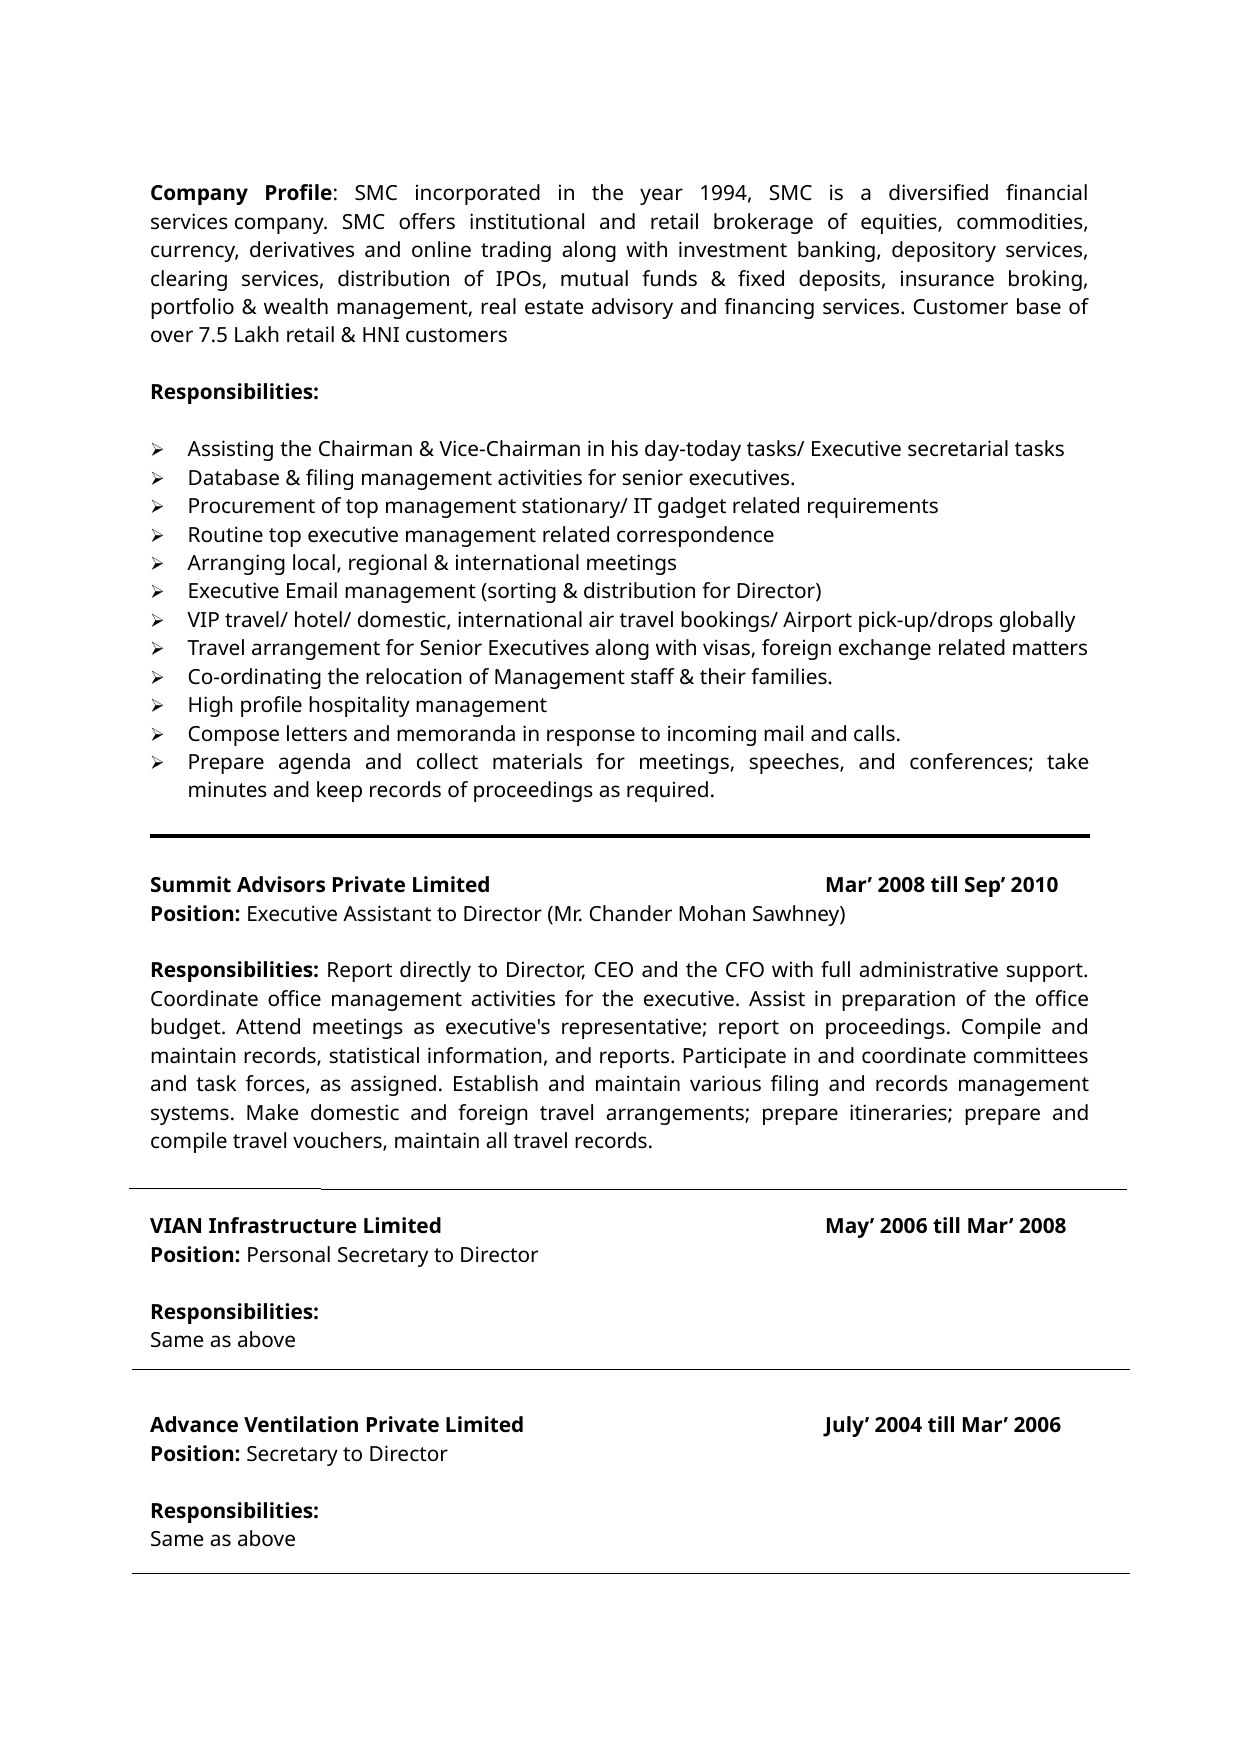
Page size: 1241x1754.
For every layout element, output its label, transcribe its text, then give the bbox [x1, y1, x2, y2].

list Executive Email management (sorting & distribution for Director) [150, 577, 1090, 605]
list Routine top executive management related correspondence [150, 520, 1090, 548]
text Position: Personal Secretary to Director [150, 1240, 1090, 1268]
text Advance Ventilation Private Limited July’ 2004 till Mar’ 2006 [150, 1411, 1090, 1439]
text Position: Secretary to Director [150, 1439, 1090, 1467]
list Arranging local, regional & international meetings [150, 548, 1090, 577]
list Co-ordinating the relocation of Management staff & their families. [150, 662, 1090, 690]
text Position: Executive Assistant to Director (Mr. Chander Mohan Sawhney) [150, 899, 1090, 927]
text Same as above [150, 1325, 1090, 1354]
text Same as above [150, 1524, 1090, 1553]
list Prepare agenda and collect materials for meetings, speeches, and conferences; take minutes and keep records of proceedings as required. [150, 747, 1090, 804]
list Compose letters and memoranda in response to incoming mail and calls. [150, 719, 1090, 747]
list Procurement of top management stationary/ IT gadget related requirements [150, 491, 1090, 520]
text Responsibilities: Report directly to Director, CEO and the CFO with full administrative support. Coordinate office management activities for the executive. Assist in preparation of the office budget. Attend meetings as executive's representative; report on proceedings. Compile and maintain records, statistical information, and reports. Participate in and coordinate committees and task forces, as assigned. Establish and maintain various filing and records management systems. Make domestic and foreign travel arrangements; prepare itineraries; prepare and compile travel vouchers, maintain all travel records. [150, 956, 1090, 1155]
list VIP travel/ hotel/ domestic, international air travel bookings/ Airport pick-up/drops globally [150, 605, 1090, 633]
text Responsibilities: [150, 1297, 1090, 1325]
list Travel arrangement for Senior Executives along with visas, foreign exchange related matters [150, 633, 1090, 662]
list High profile hospitality management [150, 690, 1090, 719]
text Company Profile: SMC incorporated in the year 1994, SMC is a diversified financial services company. SMC offers institutional and retail brokerage of equities, commodities, currency, derivatives and online trading along with investment banking, depository services, clearing services, distribution of IPOs, mutual funds & fixed deposits, insurance broking, portfolio & wealth management, real estate advisory and financing services. Customer base of over 7.5 Lakh retail & HNI customers [150, 178, 1090, 349]
text Responsibilities: [150, 377, 1090, 406]
text Summit Advisors Private Limited Mar’ 2008 till Sep’ 2010 [150, 870, 1090, 899]
text VIAN Infrastructure Limited May’ 2006 till Mar’ 2008 [150, 1212, 1090, 1240]
text Responsibilities: [150, 1496, 1090, 1524]
list Database & filing management activities for senior executives. [150, 463, 1090, 491]
list Assisting the Chairman & Vice-Chairman in his day-today tasks/ Executive secretarial tasks [150, 434, 1090, 463]
